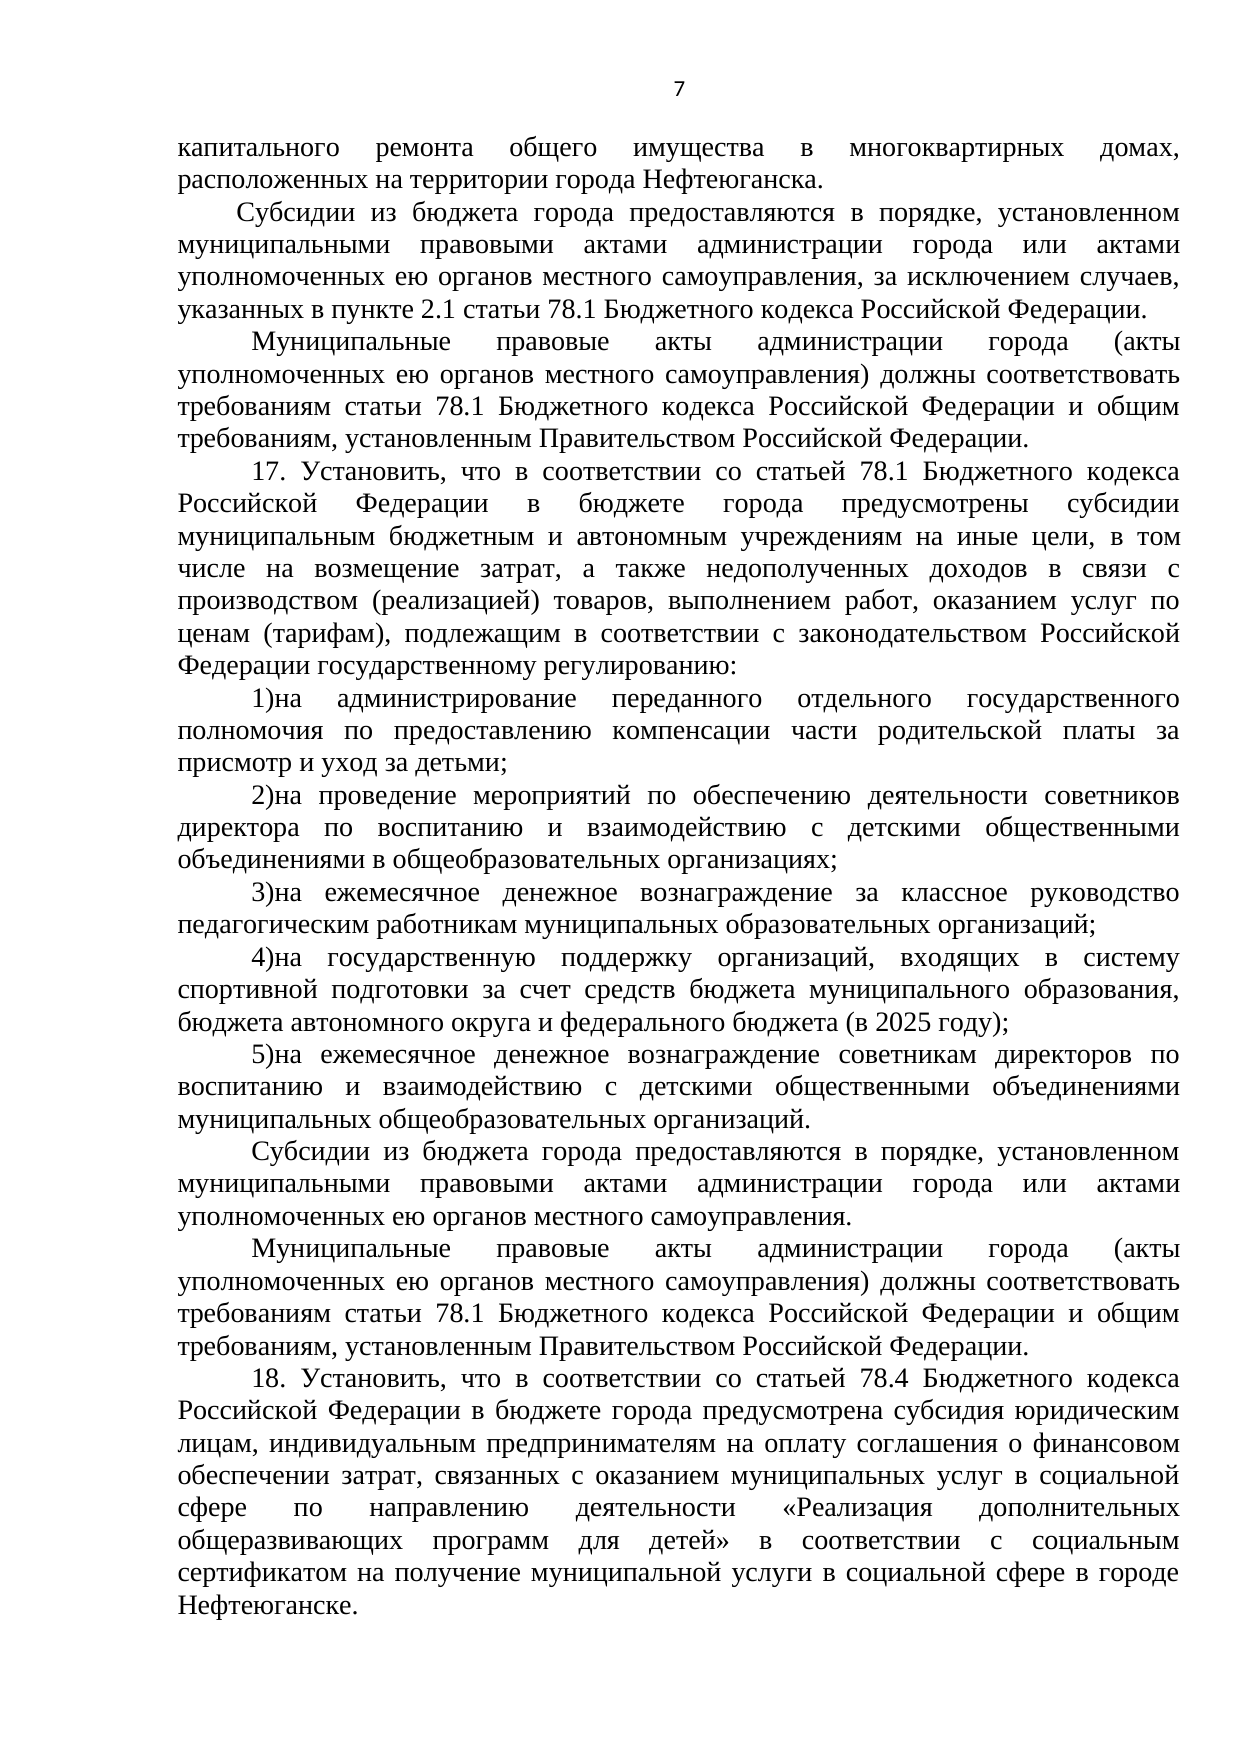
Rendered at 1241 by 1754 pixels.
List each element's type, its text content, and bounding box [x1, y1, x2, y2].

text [177, 130, 1181, 195]
text 4)на государственную поддержку организаций, входящих в систему спортивной подготовки за счет средств бюджета муниципального образования, бюджета автономного округа и федерального бюджета (в 2025 году); [177, 940, 1181, 1037]
text 17. Установить, что в соответствии со статьей 78.1 Бюджетного кодекса Российской Федерации в бюджете города предусмотрены субсидии муниципальным бюджетным и автономным учреждениям на иные цели, в том числе на возмещение затрат, а также недополученных доходов в связи с производством (реализацией) товаров, выполнением работ, оказанием услуг по ценам (тарифам), подлежащим в соответствии с законодательством Российской Федерации государственному регулированию: [177, 454, 1181, 681]
text Субсидии из бюджета города предоставляются в порядке, установленном муниципальными правовыми актами администрации города или актами уполномоченных ею органов местного самоуправления, за исключением случаев, указанных в пункте 2.1 статьи 78.1 Бюджетного кодекса Российской Федерации. [177, 195, 1181, 324]
text Муниципальные правовые акты администрации города (акты уполномоченных ею органов местного самоуправления) должны соответствовать требованиям статьи 78.1 Бюджетного кодекса Российской Федерации и общим требованиям, установленным Правительством Российской Федерации. [177, 324, 1181, 454]
text 1)на администрирование переданного отдельного государственного полномочия по предоставлению компенсации части родительской платы за присмотр и уход за детьми; [177, 681, 1181, 778]
text 5)на ежемесячное денежное вознаграждение советникам директоров по воспитанию и взаимодействию с детскими общественными объединениями муниципальных общеобразовательных организаций. [177, 1037, 1181, 1134]
text 3)на ежемесячное денежное вознаграждение за классное руководство педагогическим работникам муниципальных образовательных организаций; [177, 875, 1181, 940]
text 18. Установить, что в соответствии со статьей 78.4 Бюджетного кодекса Российской Федерации в бюджете города предусмотрена субсидия юридическим лицам, индивидуальным предпринимателям на оплату соглашения о финансовом обеспечении затрат, связанных с оказанием муниципальных услуг в социальной сфере по направлению деятельности «Реализация дополнительных общеразвивающих программ для детей» в соответствии с социальным сертификатом на получение муниципальной услуги в социальной сфере в городе Нефтеюганске. [177, 1361, 1181, 1620]
text Муниципальные правовые акты администрации города (акты уполномоченных ею органов местного самоуправления) должны соответствовать требованиям статьи 78.1 Бюджетного кодекса Российской Федерации и общим требованиям, установленным Правительством Российской Федерации. [177, 1231, 1181, 1361]
text Субсидии из бюджета города предоставляются в порядке, установленном муниципальными правовыми актами администрации города или актами уполномоченных ею органов местного самоуправления. [177, 1134, 1181, 1231]
text 2)на проведение мероприятий по обеспечению деятельности советников директора по воспитанию и взаимодействию с детскими общественными объединениями в общеобразовательных организациях; [177, 778, 1181, 875]
